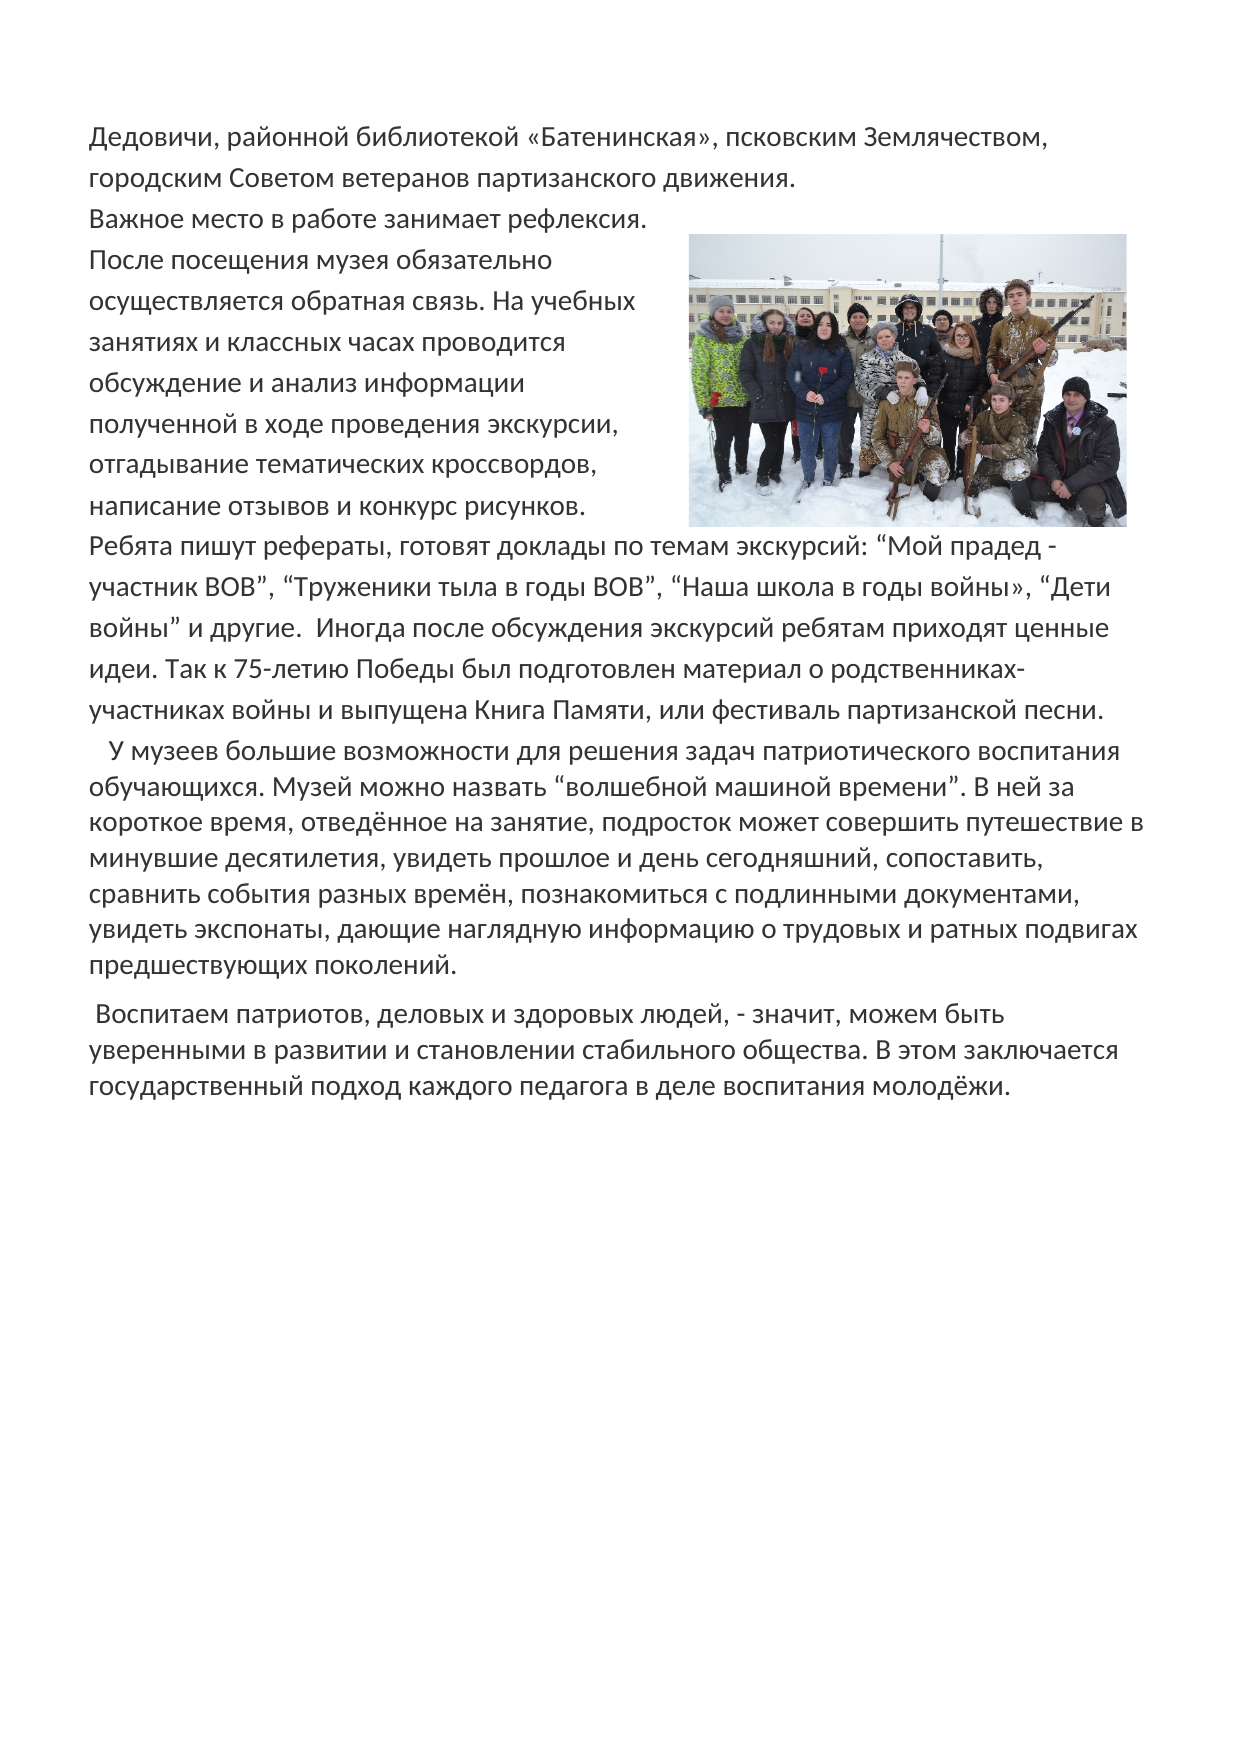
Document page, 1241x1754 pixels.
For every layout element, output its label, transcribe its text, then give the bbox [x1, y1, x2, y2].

text Воспитаем патриотов, деловых и здоровых людей, - значит, можем быть уверенными в развитии и становлении стабильного общества. В этом заключается государственный подход каждого педагога в деле воспитания молодёжи. [89, 996, 1152, 1102]
picture [688, 234, 1127, 527]
text У музеев большие возможности для решения задач патриотического воспитания обучающихся. Музей можно назвать “волшебной машиной времени”. В ней за короткое время, отведённое на занятие, подросток может совершить путешествие в минувшие десятилетия, увидеть прошлое и день сегодняшний, сопоставить, сравнить события разных времён, познакомиться с подлинными документами, увидеть экспонаты, дающие наглядную информацию о трудовых и ратных подвигах предшествующих поколений. [89, 732, 1152, 982]
list Важное место в работе занимает рефлексия. После посещения музея обязательно осуществляется обратная связь. На учебных занятиях и классных часах проводится обсуждение и анализ информации полученной в ходе проведения экскурсии, отгадывание тематических кроссвордов, написание отзывов и конкурс рисунков. Ребята пишут рефераты, готовят доклады по темам экскурсий: “Мой прадед - участник ВОВ”, “Труженики тыла в годы ВОВ”, “Наша школа в годы войны», “Дети войны” и другие. Иногда после обсуждения экскурсий ребятам приходят ценные идеи. Так к 75-летию Победы был подготовлен материал о родственниках-участниках войны и выпущена Книга Памяти, или фестиваль партизанской песни. [89, 200, 1152, 727]
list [89, 118, 1152, 195]
